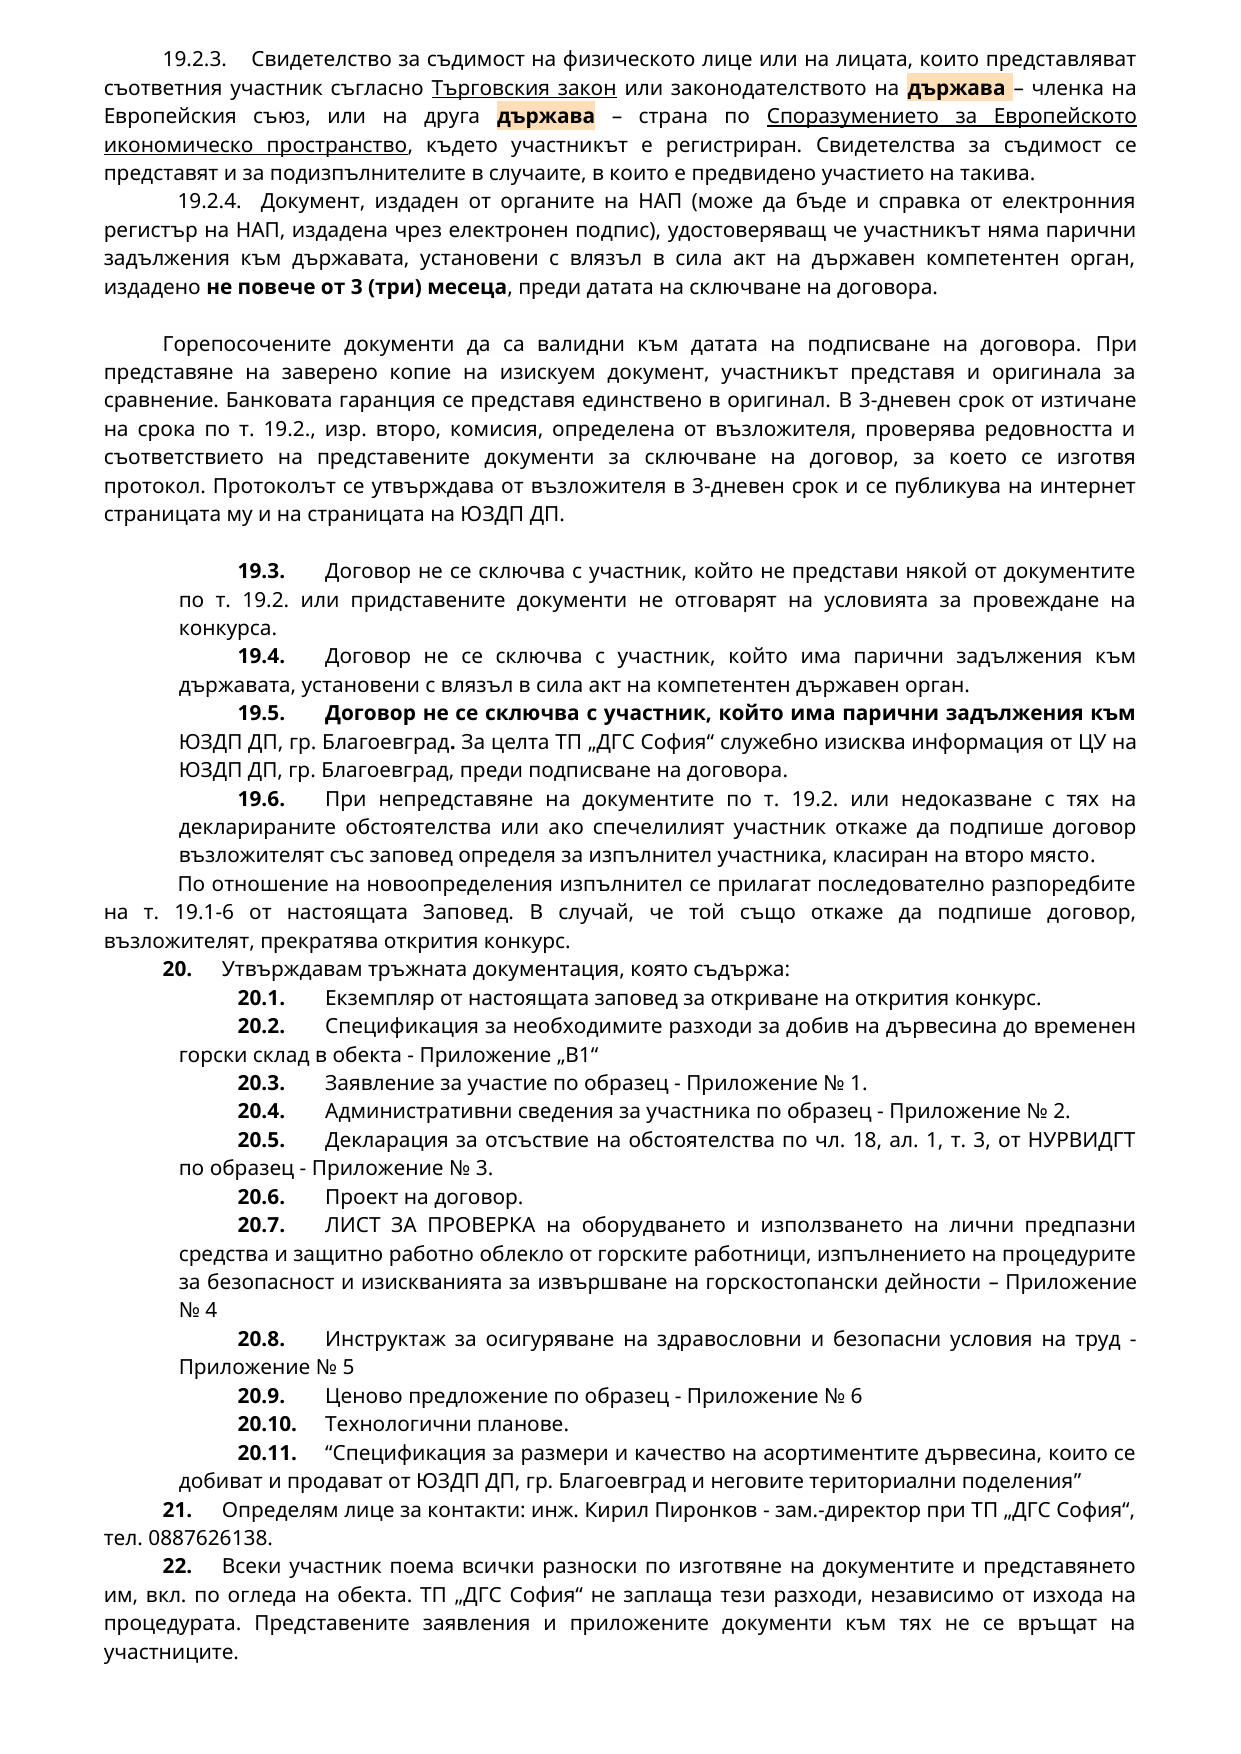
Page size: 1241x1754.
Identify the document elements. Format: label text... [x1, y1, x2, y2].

list Ценово предложение по образец - Приложение № 6 [178, 1381, 1137, 1409]
list 19.2.3. Свидетелство за съдимост на физическото лице или на лицата, които представляват съответния участник съгласно Търговския закон или законодателството на държава – членка на Европейския съюз, или на друга държава – страна по Споразумението за Европейското икономическо пространство, където участникът е регистриран. Свидетелства за съдимост се представят и за подизпълнителите в случаите, в които е предвидено участието на такива. [103, 44, 1137, 187]
list Спецификация за необходимите разходи за добив на дървесина до временен горски склад в обекта - Приложение „В1“ [178, 1011, 1137, 1068]
list ЛИСТ ЗА ПРОВЕРКА на оборудването и използването на лични предпазни средства и защитно работно облекло от горските работници, изпълнението на процедурите за безопасност и изискванията за извършване на горскостопански дейности – Приложение № 4 [178, 1210, 1137, 1324]
list Утвърждавам тръжната документация, която съдържа: [103, 954, 1137, 983]
list 19.2.4. Документ, издаден от органите на НАП (може да бъде и справка от електронния регистър на НАП, издадена чрез електронен подпис), удостоверяващ че участникът няма парични задължения към държавата, установени с влязъл в сила акт на държавен компетентен орган, издадено не повече от 3 (три) месеца, преди датата на сключване на договора. [103, 187, 1137, 300]
list Технологични планове. [178, 1409, 1137, 1438]
list Всеки участник поема всички разноски по изготвяне на документите и представянето им, вкл. по огледа на обекта. ТП „ДГС София“ не заплаща тези разходи, независимо от изхода на процедурата. Представените заявления и приложените документи към тях не се връщат на участниците. [103, 1552, 1137, 1665]
list Договор не се сключва с участник, който не представи някой от документите по т. 19.2. или придставените документи не отговарят на условията за провеждане на конкурса. [178, 556, 1137, 642]
list “Спецификация за размери и качество на асортиментите дървесина, които се добиват и продават от ЮЗДП ДП, гр. Благоевград и неговите териториални поделения” [178, 1438, 1137, 1495]
list Договор не се сключва с участник, който има парични задължения към държавата, установени с влязъл в сила акт на компетентен държавен орган. [178, 642, 1137, 698]
list Договор не се сключва с участник, който има парични задължения към ЮЗДП ДП, гр. Благоевград. За целта ТП „ДГС София“ служебно изисква информация от ЦУ на ЮЗДП ДП, гр. Благоевград, преди подписване на договора. [178, 698, 1137, 784]
list Екземпляр от настоящата заповед за откриване на открития конкурс. [178, 983, 1137, 1011]
list Административни сведения за участника по образец - Приложение № 2. [178, 1097, 1137, 1125]
list Горепосочените документи да са валидни към датата на подписване на договора. При представяне на заверено копие на изискуем документ, участникът представя и оригинала за сравнение. Банковата гаранция се представя единствено в оригинал. В 3-дневен срок от изтичане на срока по т. 19.2., изр. второ, комисия, определена от възложителя, проверява редовността и съответствието на представените документи за сключване на договор, за което се изготвя протокол. Протоколът се утвърждава от възложителя в 3-дневен срок и се публикува на интернет страницата му и на страницата на ЮЗДП ДП. [103, 329, 1137, 528]
list По отношение на новоопределения изпълнител се прилагат последователно разпоредбите на т. 19.1-6 от настоящата Заповед. В случай, че той също откаже да подпише договор, възложителят, прекратява открития конкурс. [103, 869, 1137, 954]
list При непредставяне на документите по т. 19.2. или недоказване с тях на декларираните обстоятелства или ако спечелилият участник откаже да подпише договор възложителят със заповед определя за изпълнител участника, класиран на второ място. [178, 784, 1137, 869]
list Определям лице за контакти: инж. Кирил Пиронков - зам.-директор при ТП „ДГС София“, тел. 0887626138. [103, 1495, 1137, 1552]
list Декларация за отсъствие на обстоятелства по чл. 18, ал. 1, т. 3, от НУРВИДГТ по образец - Приложение № 3. [178, 1125, 1137, 1182]
list Проект на договор. [178, 1182, 1137, 1210]
list Заявление за участие по образец - Приложение № 1. [178, 1068, 1137, 1097]
list Инструктаж за осигуряване на здравословни и безопасни условия на труд - Приложение № 5 [178, 1324, 1137, 1381]
